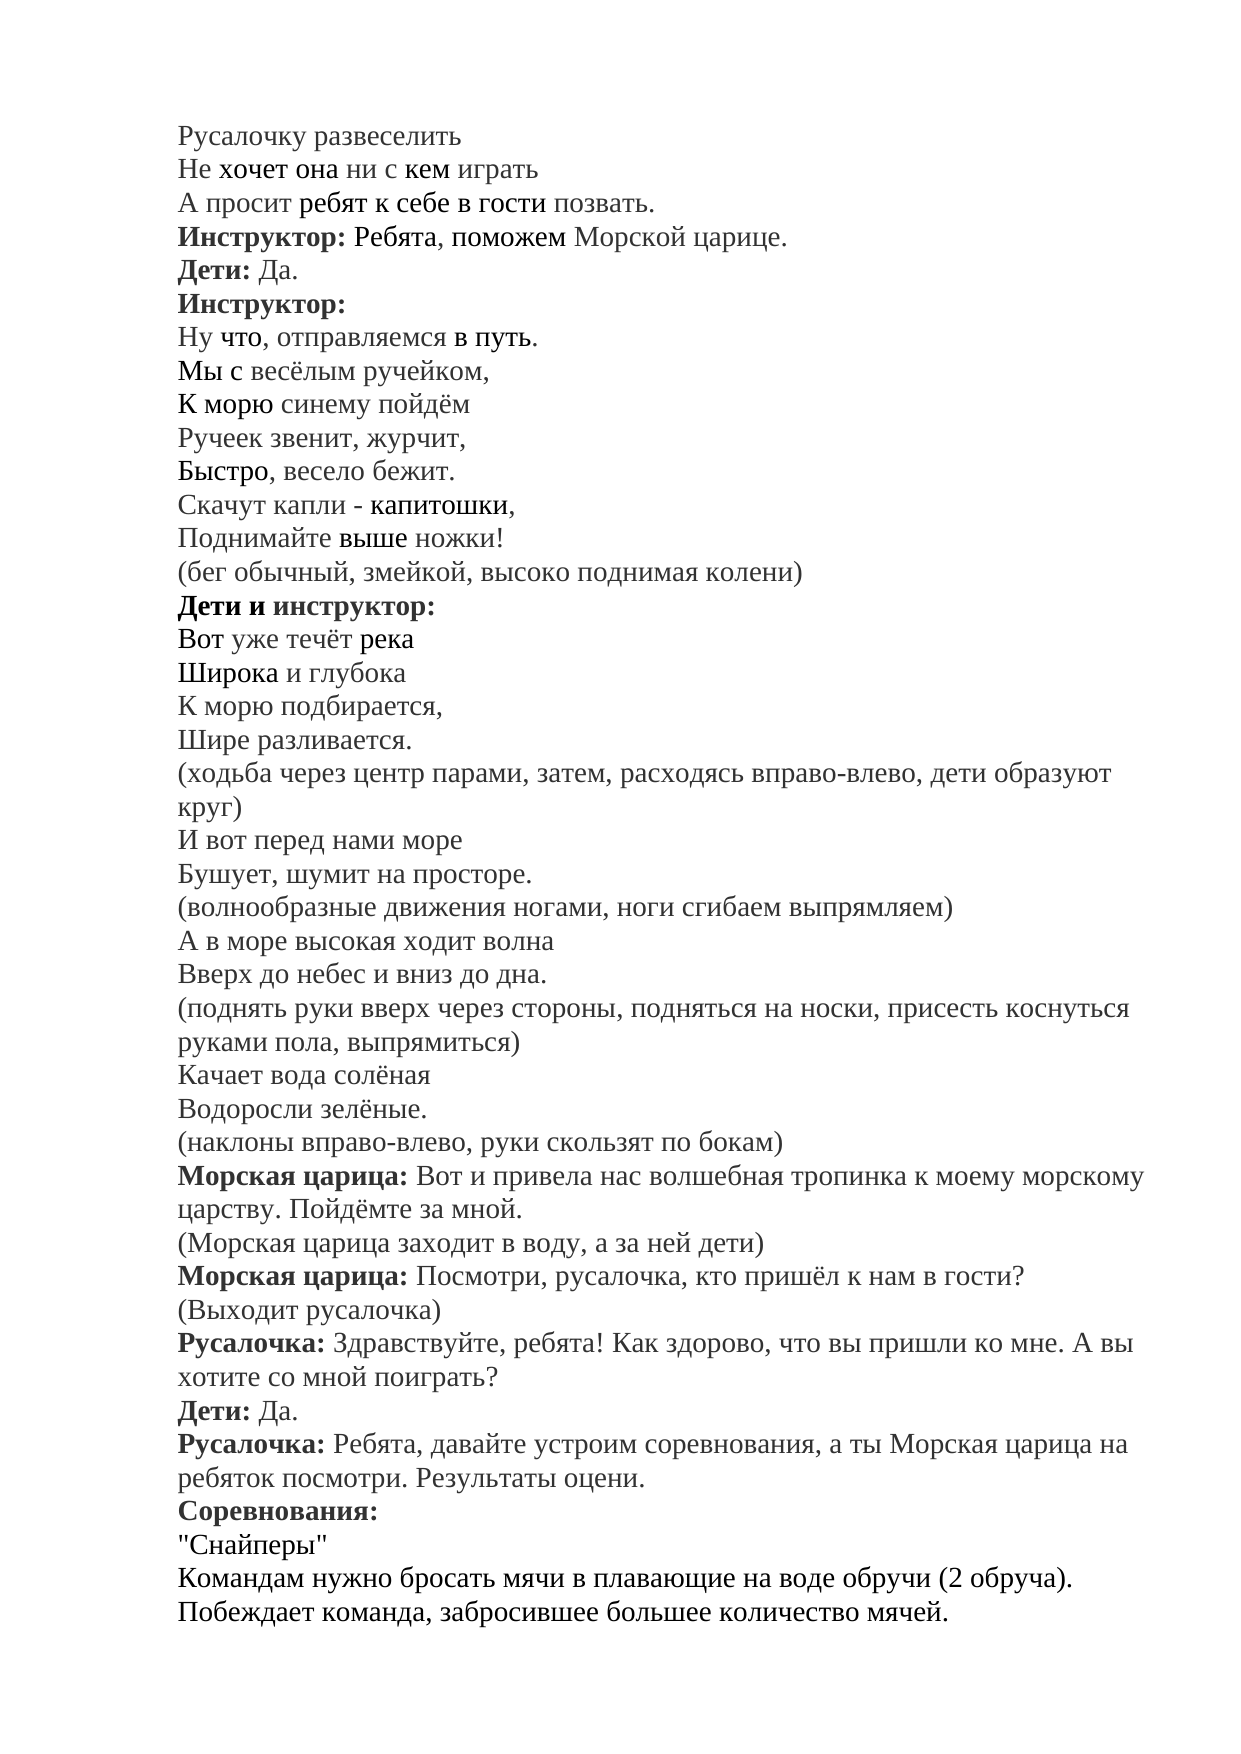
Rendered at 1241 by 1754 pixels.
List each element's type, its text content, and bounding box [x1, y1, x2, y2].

text Вот уже течёт река Широка и глубока К морю подбирается, Шире разливается. (ходьба через центр парами, затем, расходясь вправо-влево, дети образуют круг) И вот перед нами море Бушует, шумит на просторе. (волнообразные движения ногами, ноги сгибаем выпрямляем) А в море высокая ходит волна Вверх до небес и вниз до дна. (поднять руки вверх через стороны, подняться на носки, присесть коснуться руками пола, выпрямиться) Качает вода солёная Водоросли зелёные. (наклоны вправо-влево, руки скользят по бокам) [177, 621, 1152, 1158]
text Инструктор: [177, 286, 1152, 319]
text Морская царица: Посмотри, русалочка, кто пришёл к нам в гости? [177, 1258, 1152, 1292]
text Дети: Да. [177, 252, 1152, 286]
text "Снайперы" [177, 1527, 1152, 1560]
text Командам нужно бросать мячи в плавающие на воде обручи (2 обруча). [177, 1560, 1152, 1594]
text Русалочка: Ребята, давайте устроим соревнования, а ты Морская царица на ребяток посмотри. Результаты оцени. [177, 1426, 1152, 1493]
text Соревнования: [177, 1493, 1152, 1527]
text Побеждает команда, забросившее большее количество мячей. [177, 1594, 1152, 1627]
text Ну что, отправляемся в путь. Мы с весёлым ручейком, К морю синему пойдём Ручеек звенит, журчит, Быстро, весело бежит. Скачут капли - капитошки, Поднимайте выше ножки! (бег обычный, змейкой, высоко поднимая колени) [177, 319, 1152, 588]
text Инструктор: Ребята, поможем Морской царице. [177, 219, 1152, 252]
text Дети: Да. [177, 1393, 1152, 1426]
text (Морская царица заходит в воду, а за ней дети) [177, 1225, 1152, 1258]
text Морская царица: Вот и привела нас волшебная тропинка к моему морскому царству. Пойдёмте за мной. [177, 1158, 1152, 1225]
text (Выходит русалочка) [177, 1292, 1152, 1326]
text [177, 118, 1152, 219]
text Дети и инструктор: [177, 588, 1152, 621]
text Русалочка: Здравствуйте, ребята! Как здорово, что вы пришли ко мне. А вы хотите со мной поиграть? [177, 1326, 1152, 1393]
